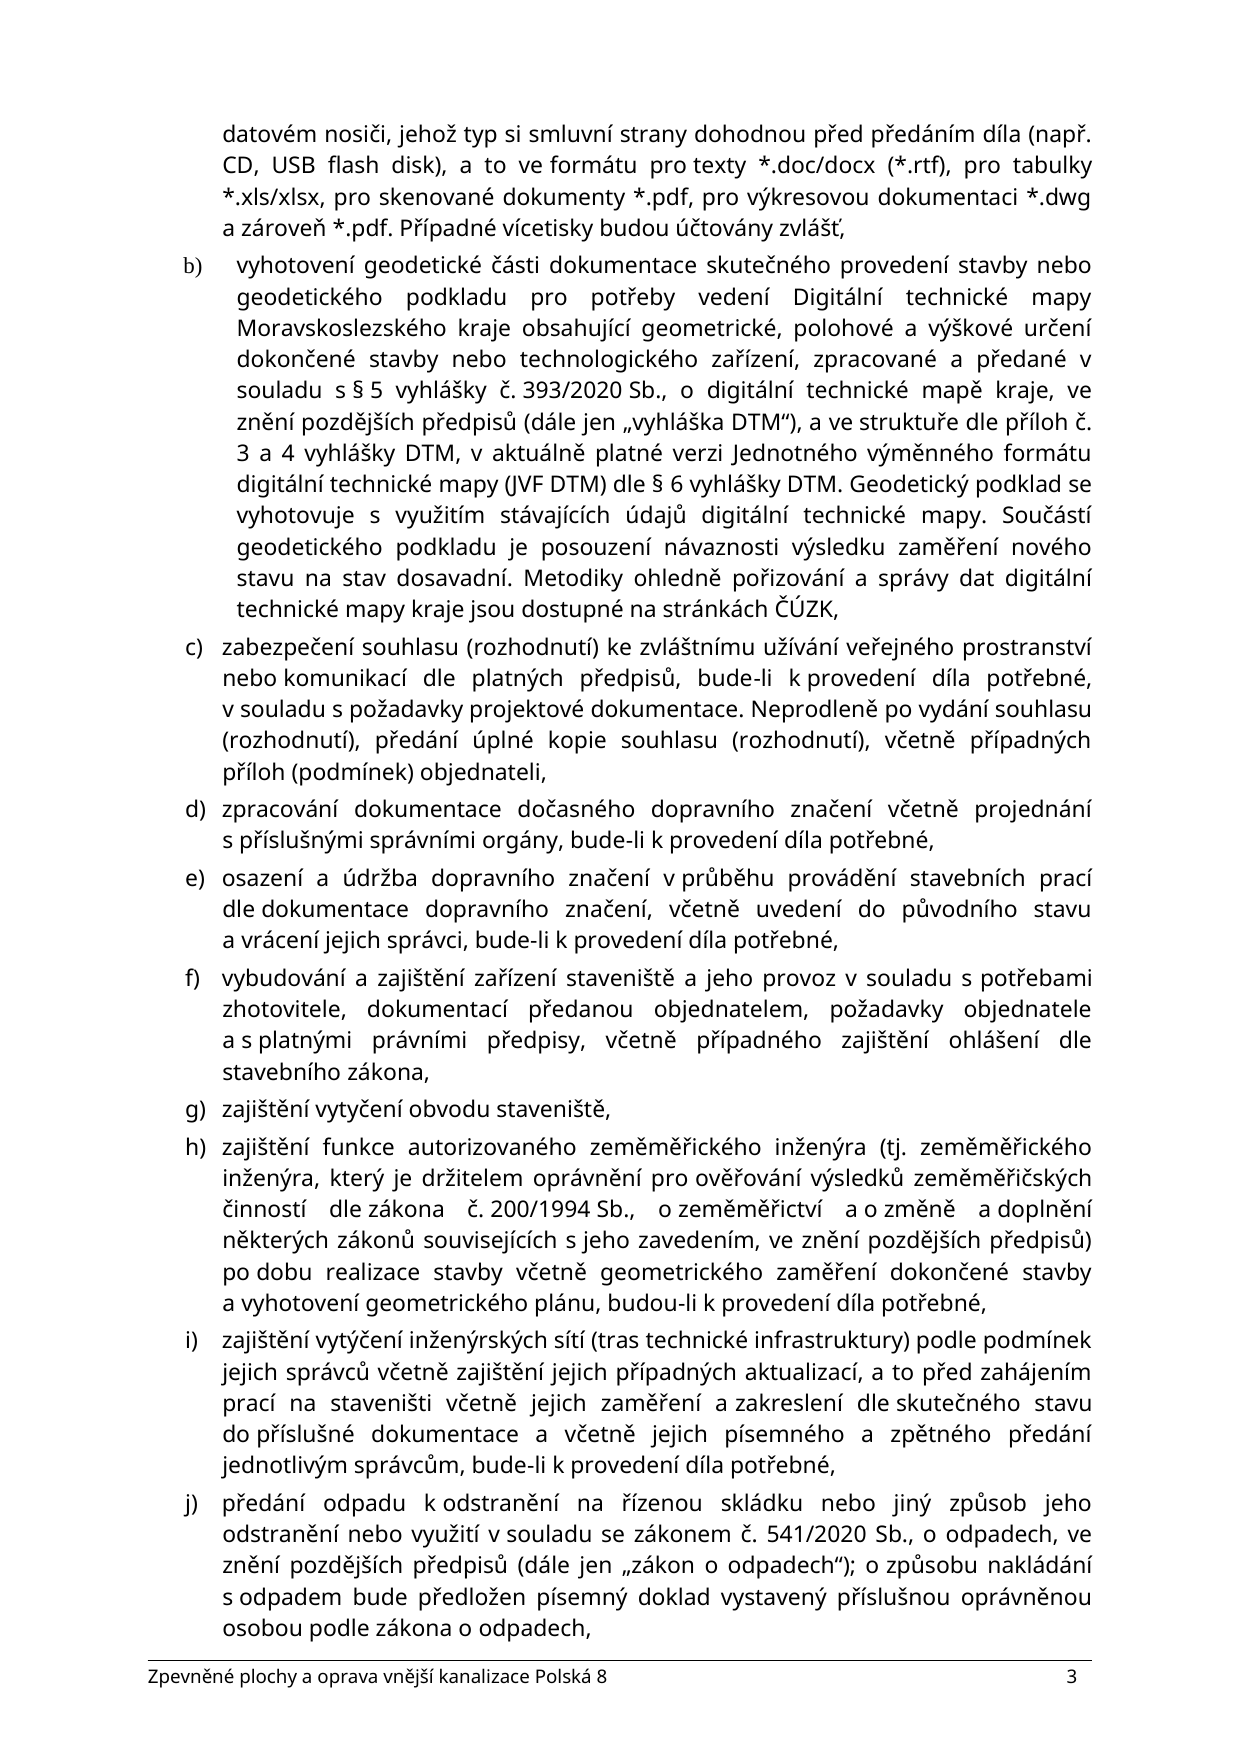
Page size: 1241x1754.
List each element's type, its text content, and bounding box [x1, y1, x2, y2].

list zpracování dokumentace dočasného dopravního značení včetně projednání s příslušnými správními orgány, bude-li k provedení díla potřebné, [185, 793, 1092, 856]
list zajištění funkce autorizovaného zeměměřického inženýra (tj. zeměměřického inženýra, který je držitelem oprávnění pro ověřování výsledků zeměměřičských činností dle zákona č. 200/1994 Sb., o zeměměřictví a o změně a doplnění některých zákonů souvisejících s jeho zavedením, ve znění pozdějších předpisů) po dobu realizace stavby včetně geometrického zaměření dokončené stavby a vyhotovení geometrického plánu, budou-li k provedení díla potřebné, [185, 1131, 1092, 1318]
list vybudování a zajištění zařízení staveniště a jeho provoz v souladu s potřebami zhotovitele, dokumentací předanou objednatelem, požadavky objednatele a s platnými právními předpisy, včetně případného zajištění ohlášení dle stavebního zákona, [185, 962, 1092, 1087]
list osazení a údržba dopravního značení v průběhu provádění stavebních prací dle dokumentace dopravního značení, včetně uvedení do původního stavu a vrácení jejich správci, bude-li k provedení díla potřebné, [185, 862, 1092, 956]
list vyhotovení geodetické části dokumentace skutečného provedení stavby nebo geodetického podkladu pro potřeby vedení Digitální technické mapy Moravskoslezského kraje obsahující geometrické, polohové a výškové určení dokončené stavby nebo technologického zařízení, zpracované a předané v souladu s § 5 vyhlášky č. 393/2020 Sb., o digitální technické mapě kraje, ve znění pozdějších předpisů (dále jen „vyhláška DTM“), a ve struktuře dle příloh č. 3 a 4 vyhlášky DTM, v aktuálně platné verzi Jednotného výměnného formátu digitální technické mapy (JVF DTM) dle § 6 vyhlášky DTM. Geodetický podklad se vyhotovuje s využitím stávajících údajů digitální technické mapy. Součástí geodetického podkladu je posouzení návaznosti výsledku zaměření nového stavu na stav dosavadní. Metodiky ohledně pořizování a správy dat digitální technické mapy kraje jsou dostupné na stránkách ČÚZK, [183, 249, 1092, 624]
list zajištění vytýčení inženýrských sítí (tras technické infrastruktury) podle podmínek jejich správců včetně zajištění jejich případných aktualizací, a to před zahájením prací na staveništi včetně jejich zaměření a zakreslení dle skutečného stavu do příslušné dokumentace a včetně jejich písemného a zpětného předání jednotlivým správcům, bude-li k provedení díla potřebné, [185, 1324, 1092, 1481]
list předání odpadu k odstranění na řízenou skládku nebo jiný způsob jeho odstranění nebo využití v souladu se zákonem č. 541/2020 Sb., o odpadech, ve znění pozdějších předpisů (dále jen „zákon o odpadech“); o způsobu nakládání s odpadem bude předložen písemný doklad vystavený příslušnou oprávněnou osobou podle zákona o odpadech, [185, 1487, 1092, 1643]
list zabezpečení souhlasu (rozhodnutí) ke zvláštnímu užívání veřejného prostranství nebo komunikací dle platných předpisů, bude-li k provedení díla potřebné, v souladu s požadavky projektové dokumentace. Neprodleně po vydání souhlasu (rozhodnutí), předání úplné kopie souhlasu (rozhodnutí), včetně případných příloh (podmínek) objednateli, [185, 631, 1092, 787]
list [185, 118, 1092, 243]
list zajištění vytyčení obvodu staveniště, [185, 1093, 1092, 1124]
